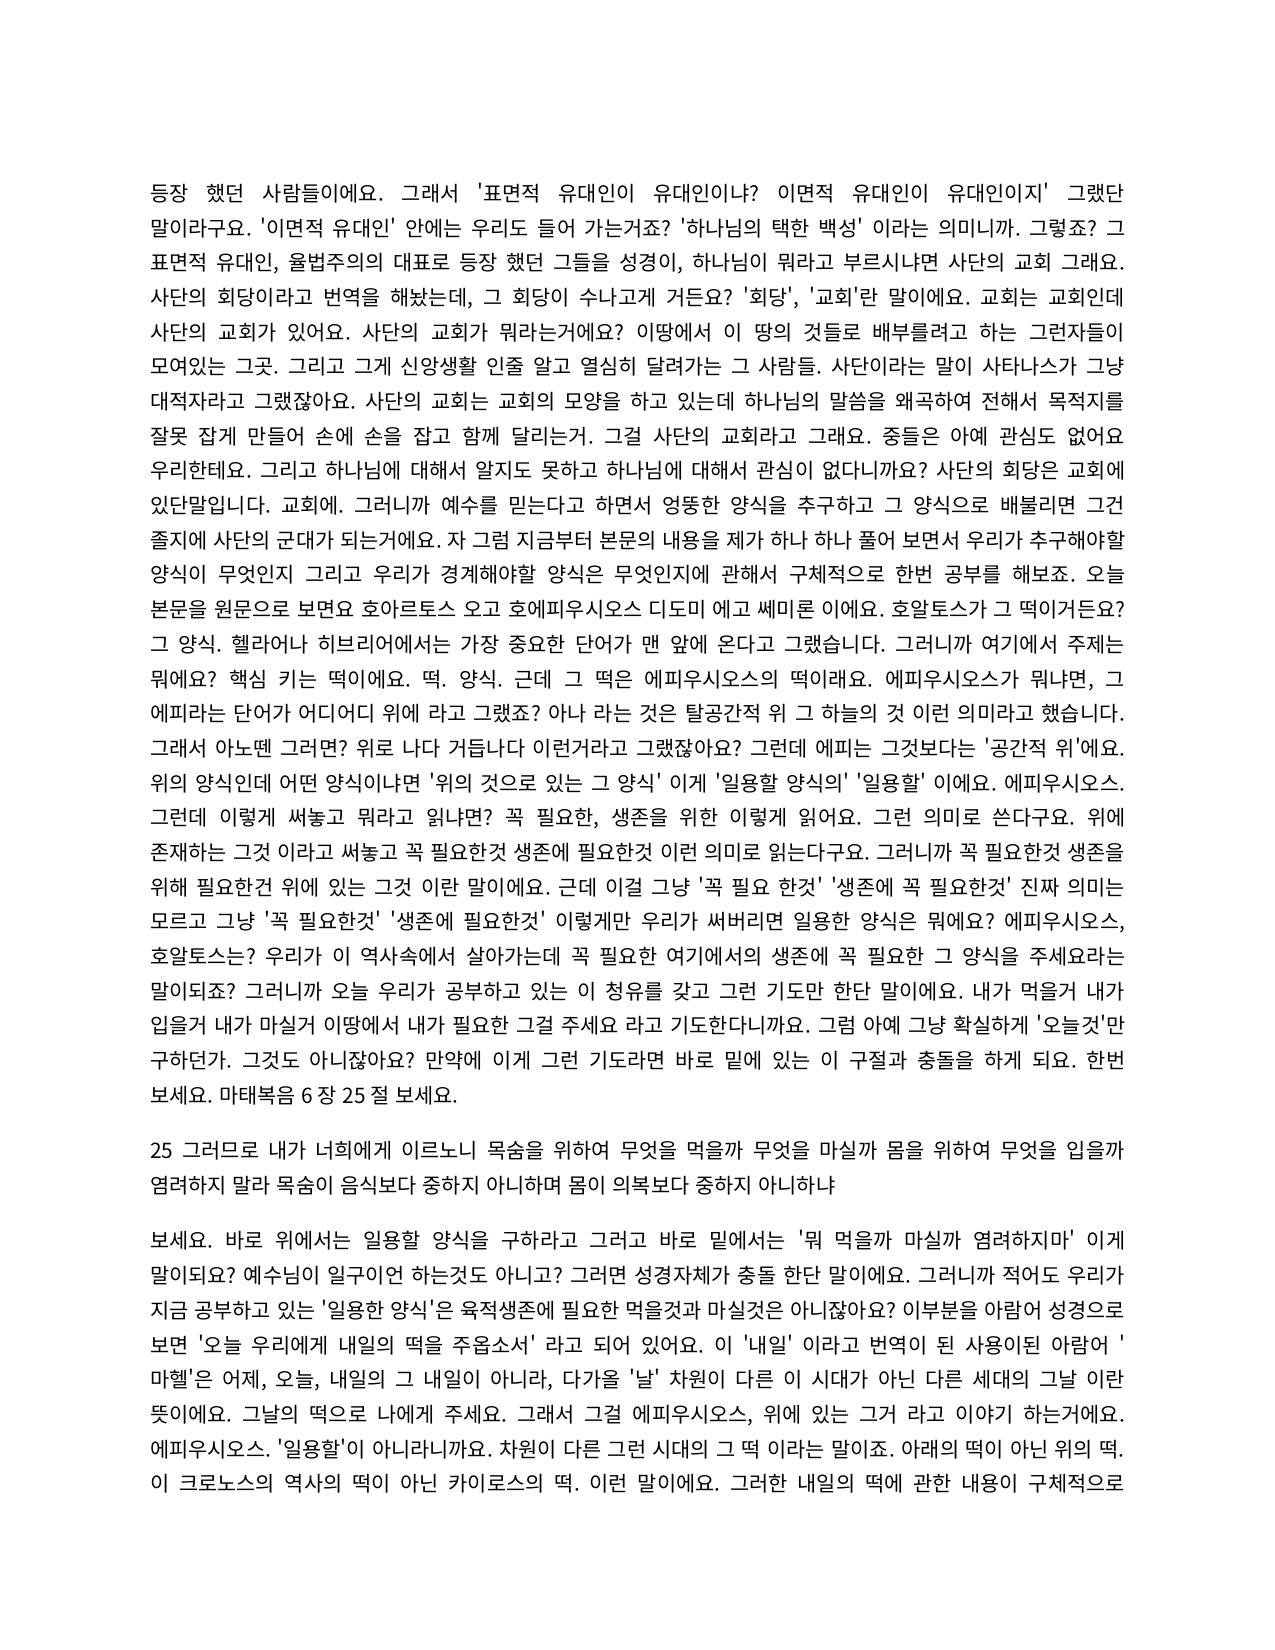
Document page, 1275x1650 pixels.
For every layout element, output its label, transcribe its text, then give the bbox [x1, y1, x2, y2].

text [150, 1225, 1125, 1498]
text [150, 177, 1125, 1109]
text 25 그러므로 내가 너희에게 이르노니 목숨을 위하여 무엇을 먹을까 무엇을 마실까 몸을 위하여 무엇을 입을까 염려하지 말라 목숨이 음식보다 중하지 아니하며 몸이 의복보다 중하지 아니하냐 [150, 1134, 1125, 1199]
